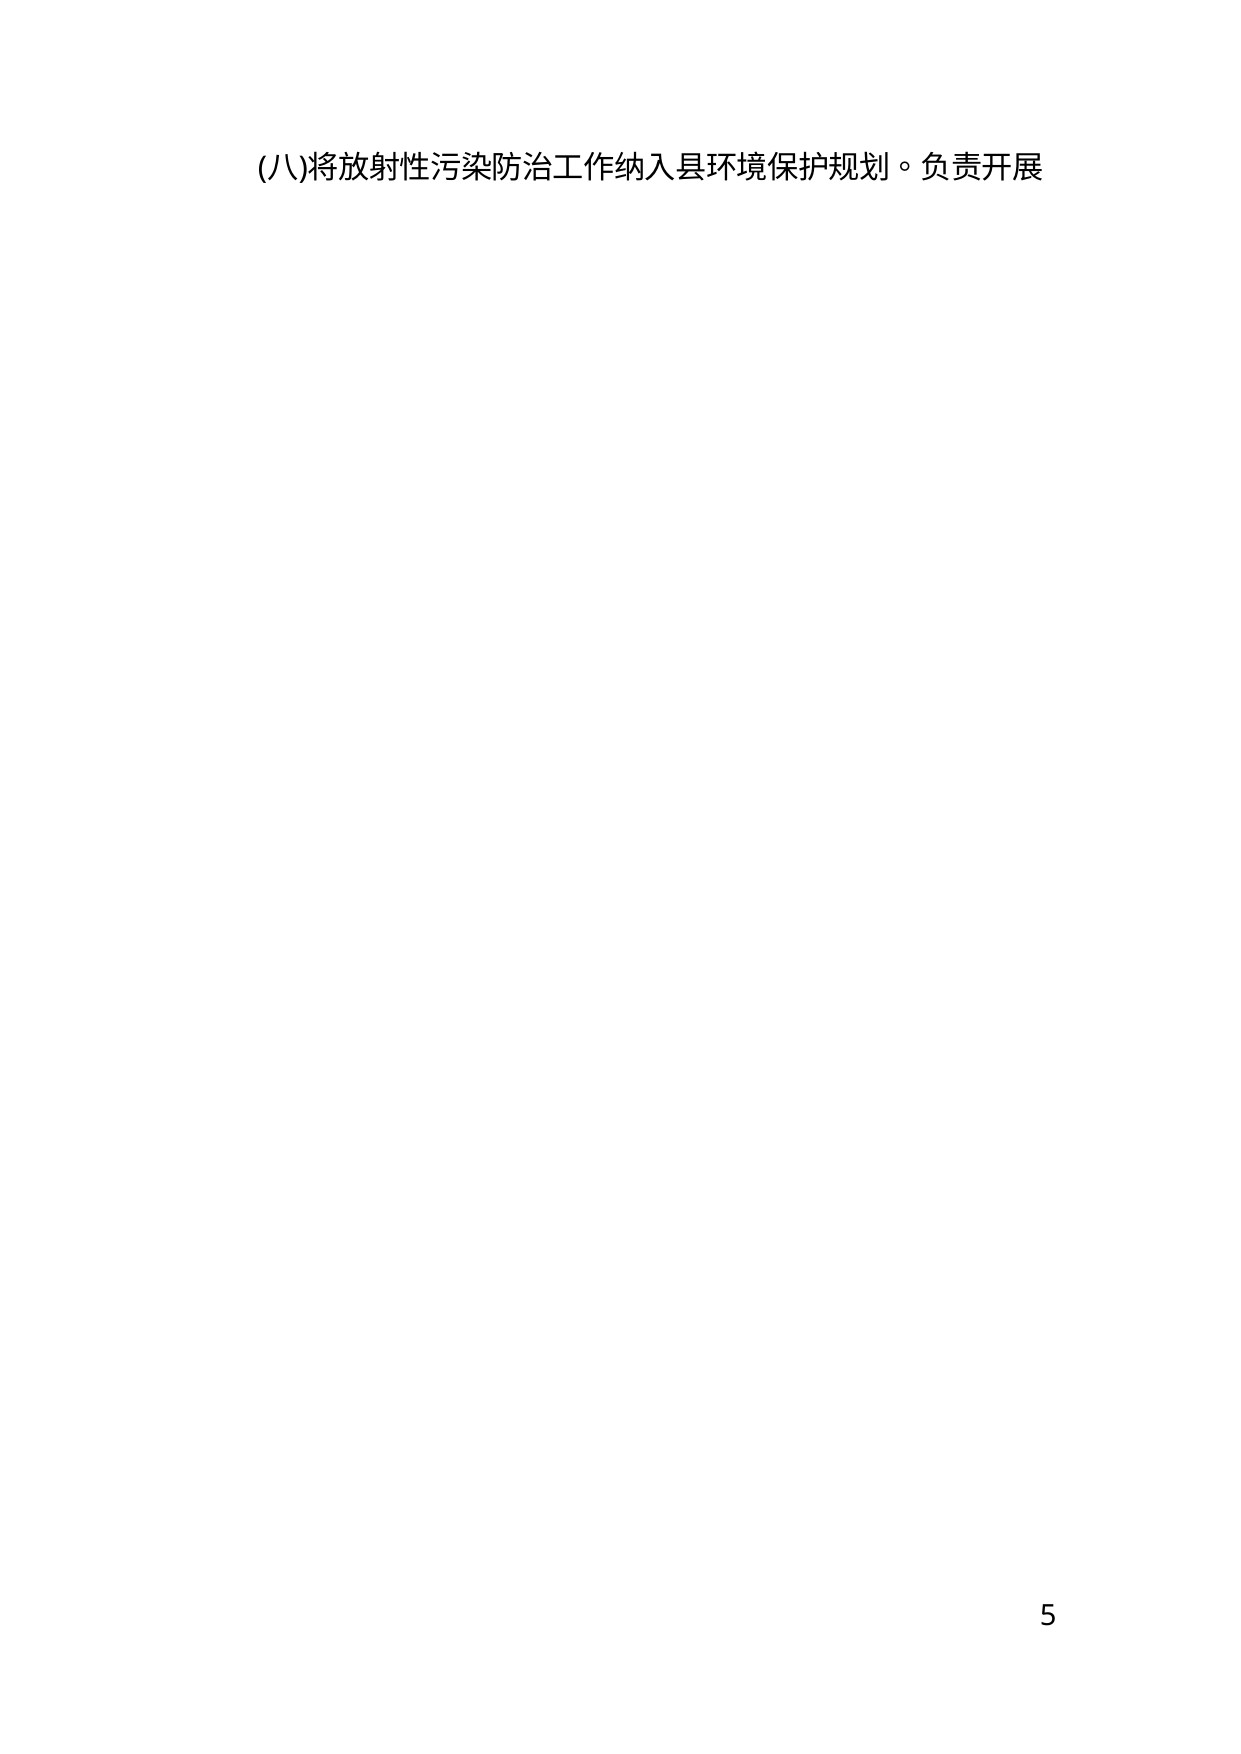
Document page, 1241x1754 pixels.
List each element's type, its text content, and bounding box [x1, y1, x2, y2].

text (八)将放射性污染防治工作纳入县环境保护规划。负责开展 [258, 149, 1062, 186]
